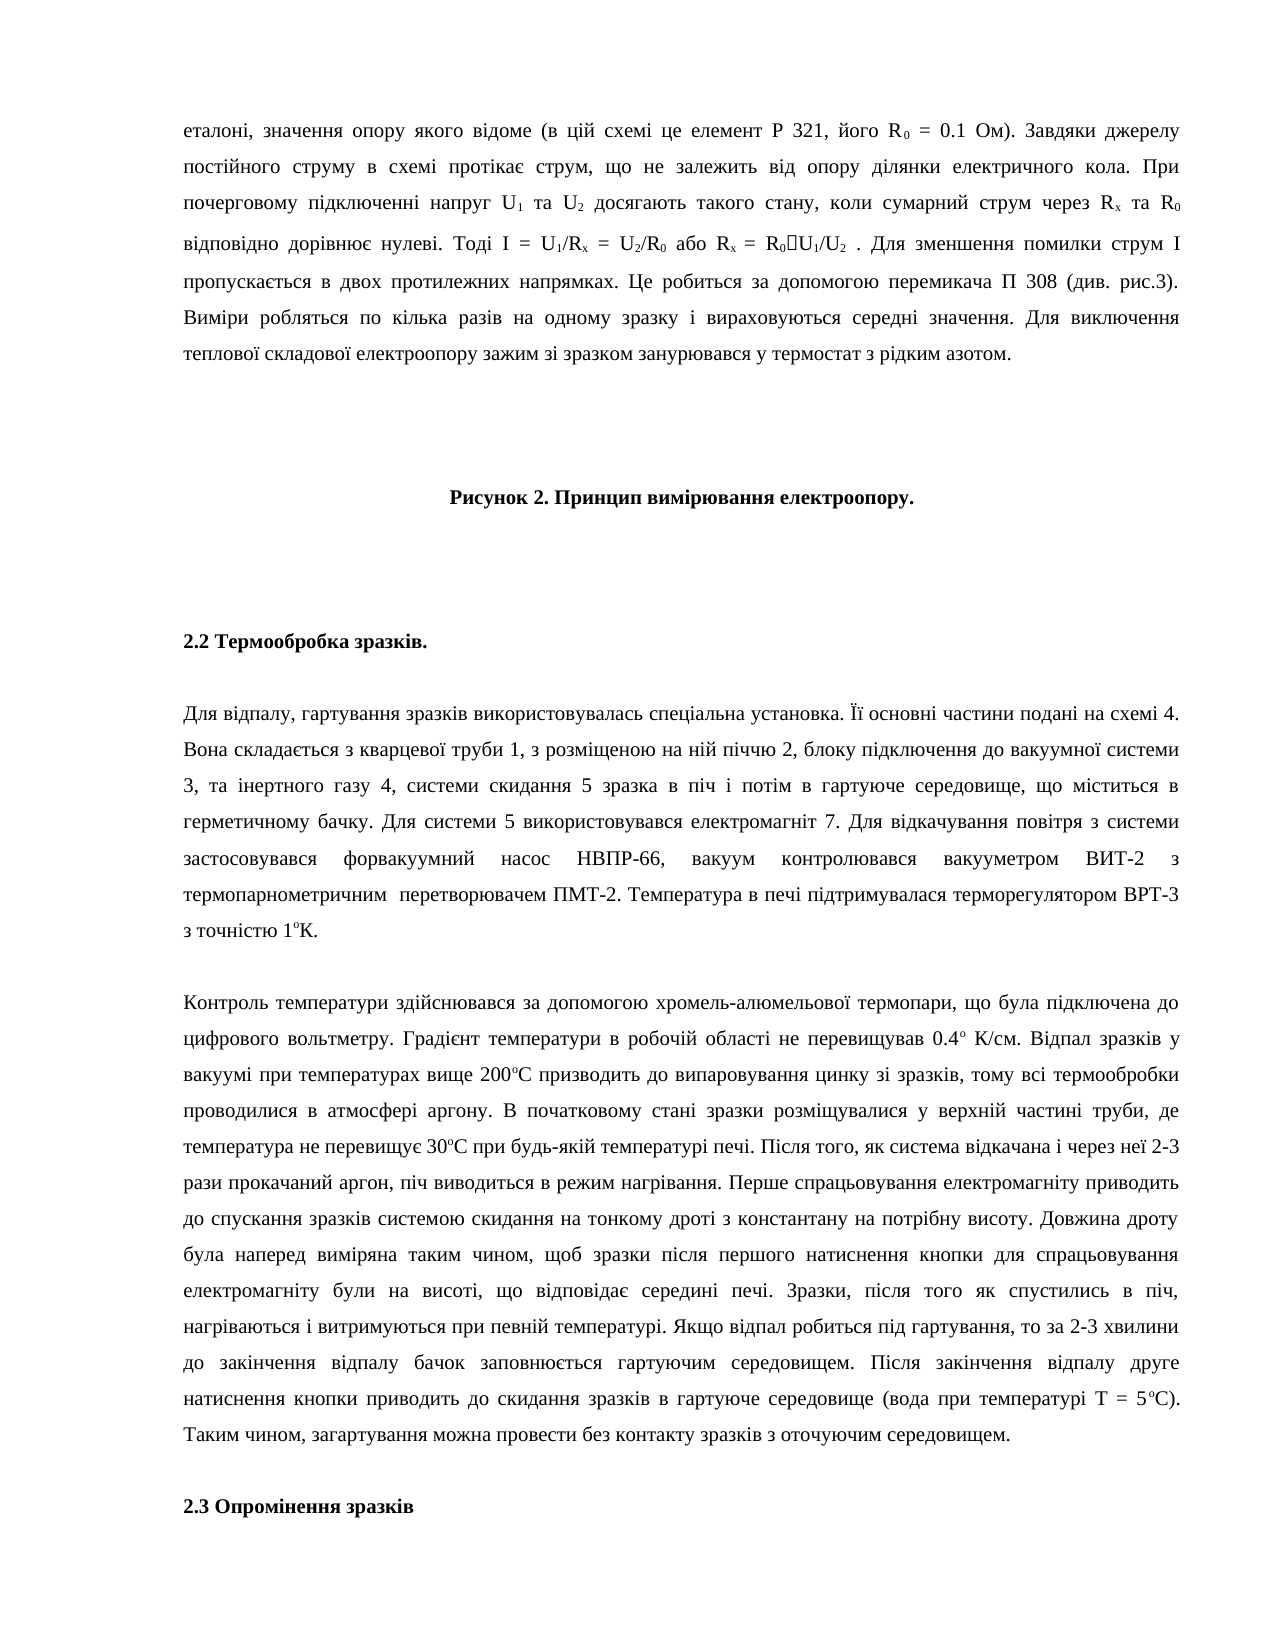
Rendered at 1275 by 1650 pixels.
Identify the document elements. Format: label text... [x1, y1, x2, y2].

text Для відпалу, гартування зразків використовувалась спеціальна установка. Її основні частини подані на схемі 4. Вона складається з кварцевої труби 1, з розміщеною на ній піччю 2, блоку підключення до вакуумної системи 3, та інертного газу 4, системи скидання 5 зразка в піч і потім в гартуюче середовище, що міститься в герметичному бачку. Для системи 5 використовувався електромагніт 7. Для відкачування повітря з системи застосовувався форвакуумний насос НВПР-66, вакуум контролювався вакууметром ВИТ-2 з термопарнометричним перетворювачем ПМТ-2. Температура в печі підтримувалася терморегулятором ВРТ-3 з точністю 1оК. [183, 701, 1181, 942]
text 2.2 Термообробка зразків. [183, 629, 1181, 653]
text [183, 118, 1181, 365]
text Контроль температури здійснювався за допомогою хромель-алюмельової термопари, що була підключена до цифрового вольтметру. Градієнт температури в робочій області не перевищував 0.4о К/см. Відпал зразків у вакуумі при температурах вище 200оС призводить до випаровування цинку зі зразків, тому всі термообробки проводилися в атмосфері аргону. В початковому стані зразки розміщувалися у верхній частині труби, де температура не перевищує 30оС при будь-якій температурі печі. Після того, як система відкачана і через неї 2-3 рази прокачаний аргон, піч виводиться в режим нагрівання. Перше спрацьовування електромагніту приводить до спускання зразків системою скидання на тонкому дроті з константану на потрібну висоту. Довжина дроту була наперед виміряна таким чином, щоб зразки після першого натиснення кнопки для спрацьовування електромагніту були на висоті, що відповідає середині печі. Зразки, після того як спустились в піч, нагріваються і витримуються при певній температурі. Якщо відпал робиться під гартування, то за 2-3 хвилини до закінчення відпалу бачок заповнюється гартуючим середовищем. Після закінчення відпалу друге натиснення кнопки приводить до скидання зразків в гартуюче середовище (вода при температурі Т = 5оС). Таким чином, загартування можна провести без контакту зразків з оточуючим середовищем. [183, 990, 1181, 1446]
text Рисунок 2. Принцип вимірювання електроопору. [183, 485, 1181, 509]
text 2.3 Опромінення зразків [183, 1494, 1181, 1518]
